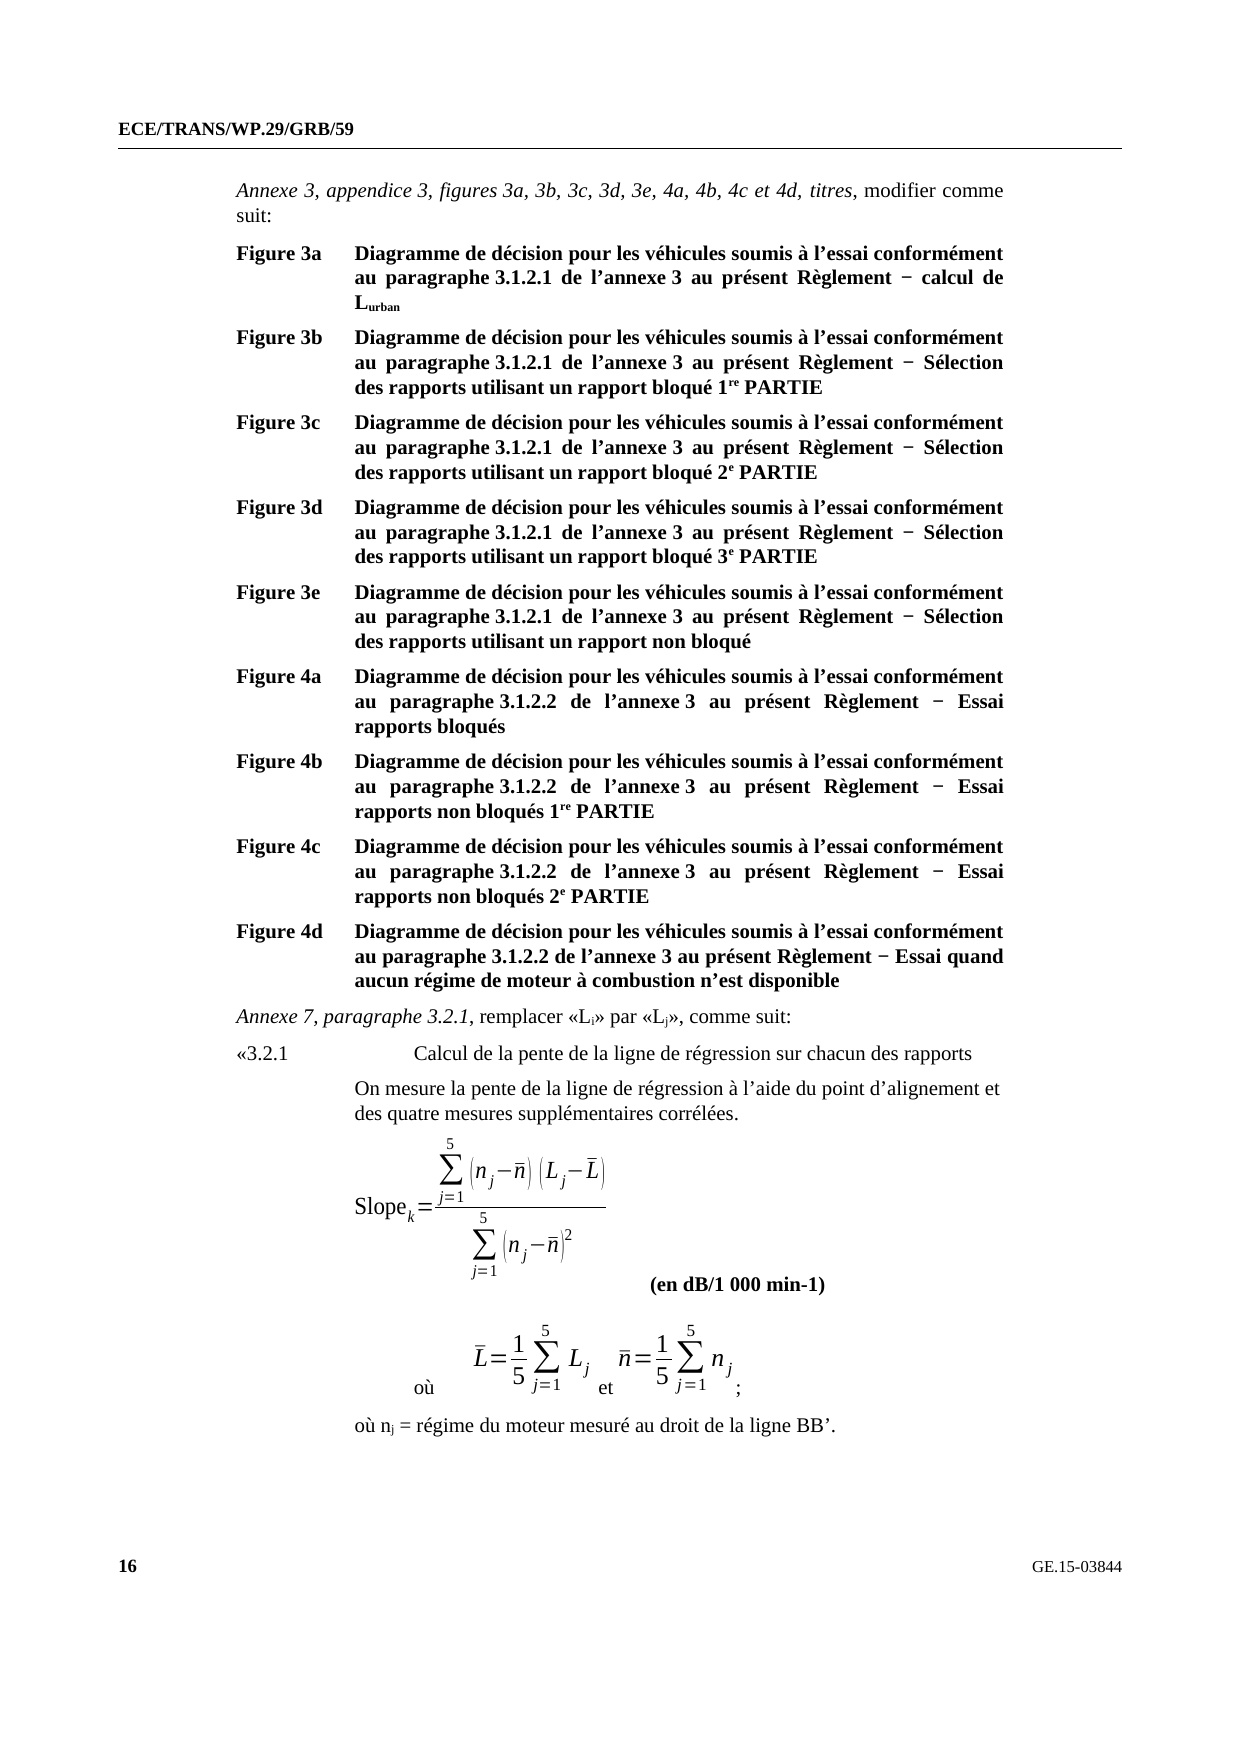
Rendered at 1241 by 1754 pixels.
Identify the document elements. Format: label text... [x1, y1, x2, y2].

text où nj = régime du moteur mesuré au droit de la ligne BB’. [354, 1412, 1004, 1437]
text Figure 4b Diagramme de décision pour les véhicules soumis à l’essai conformément au paragraphe 3.1.2.2 de l’annexe 3 au présent Règlement − Essai rapports non bloqués 1re PARTIE [236, 748, 1004, 823]
text Figure 4a Diagramme de décision pour les véhicules soumis à l’essai conformément au paragraphe 3.1.2.2 de l’annexe 3 au présent Règlement − Essai rapports bloqués [236, 664, 1004, 738]
text Figure 3b Diagramme de décision pour les véhicules soumis à l’essai conformément au paragraphe 3.1.2.1 de l’annexe 3 au présent Règlement − Sélection des rapports utilisant un rapport bloqué 1re PARTIE [236, 324, 1004, 399]
text Figure 3e Diagramme de décision pour les véhicules soumis à l’essai conformément au paragraphe 3.1.2.1 de l’annexe 3 au présent Règlement − Sélection des rapports utilisant un rapport non bloqué [236, 579, 1004, 653]
text Figure 3c Diagramme de décision pour les véhicules soumis à l’essai conformément au paragraphe 3.1.2.1 de l’annexe 3 au présent Règlement − Sélection des rapports utilisant un rapport bloqué 2e PARTIE [236, 409, 1004, 484]
text Figure 4d Diagramme de décision pour les véhicules soumis à l’essai conformément au paragraphe 3.1.2.2 de l’annexe 3 au présent Règlement − Essai quand aucun régime de moteur à combustion n’est disponible [236, 918, 1004, 992]
text Annexe 3, appendice 3, figures 3a, 3b, 3c, 3d, 3e, 4a, 4b, 4c et 4d, titres, modifier comme suit: [236, 177, 1004, 227]
text (en dB/1 000 min-1) [295, 1136, 1122, 1296]
text Figure 3a Diagramme de décision pour les véhicules soumis à l’essai conformément au paragraphe 3.1.2.1 de l’annexe 3 au présent Règlement − calcul de Lurban [236, 240, 1004, 314]
text «3.2.1 Calcul de la pente de la ligne de régression sur chacun des rapports [236, 1040, 1004, 1065]
text où et ; [354, 1321, 1004, 1399]
text Annexe 7, paragraphe 3.2.1, remplacer «Li» par «Lj», comme suit: [236, 1003, 1004, 1028]
text Figure 4c Diagramme de décision pour les véhicules soumis à l’essai conformément au paragraphe 3.1.2.2 de l’annexe 3 au présent Règlement − Essai rapports non bloqués 2e PARTIE [236, 833, 1004, 908]
text On mesure la pente de la ligne de régression à l’aide du point d’alignement et des quatre mesures supplémentaires corrélées. [354, 1076, 1004, 1125]
text Figure 3d Diagramme de décision pour les véhicules soumis à l’essai conformément au paragraphe 3.1.2.1 de l’annexe 3 au présent Règlement − Sélection des rapports utilisant un rapport bloqué 3e PARTIE [236, 494, 1004, 568]
